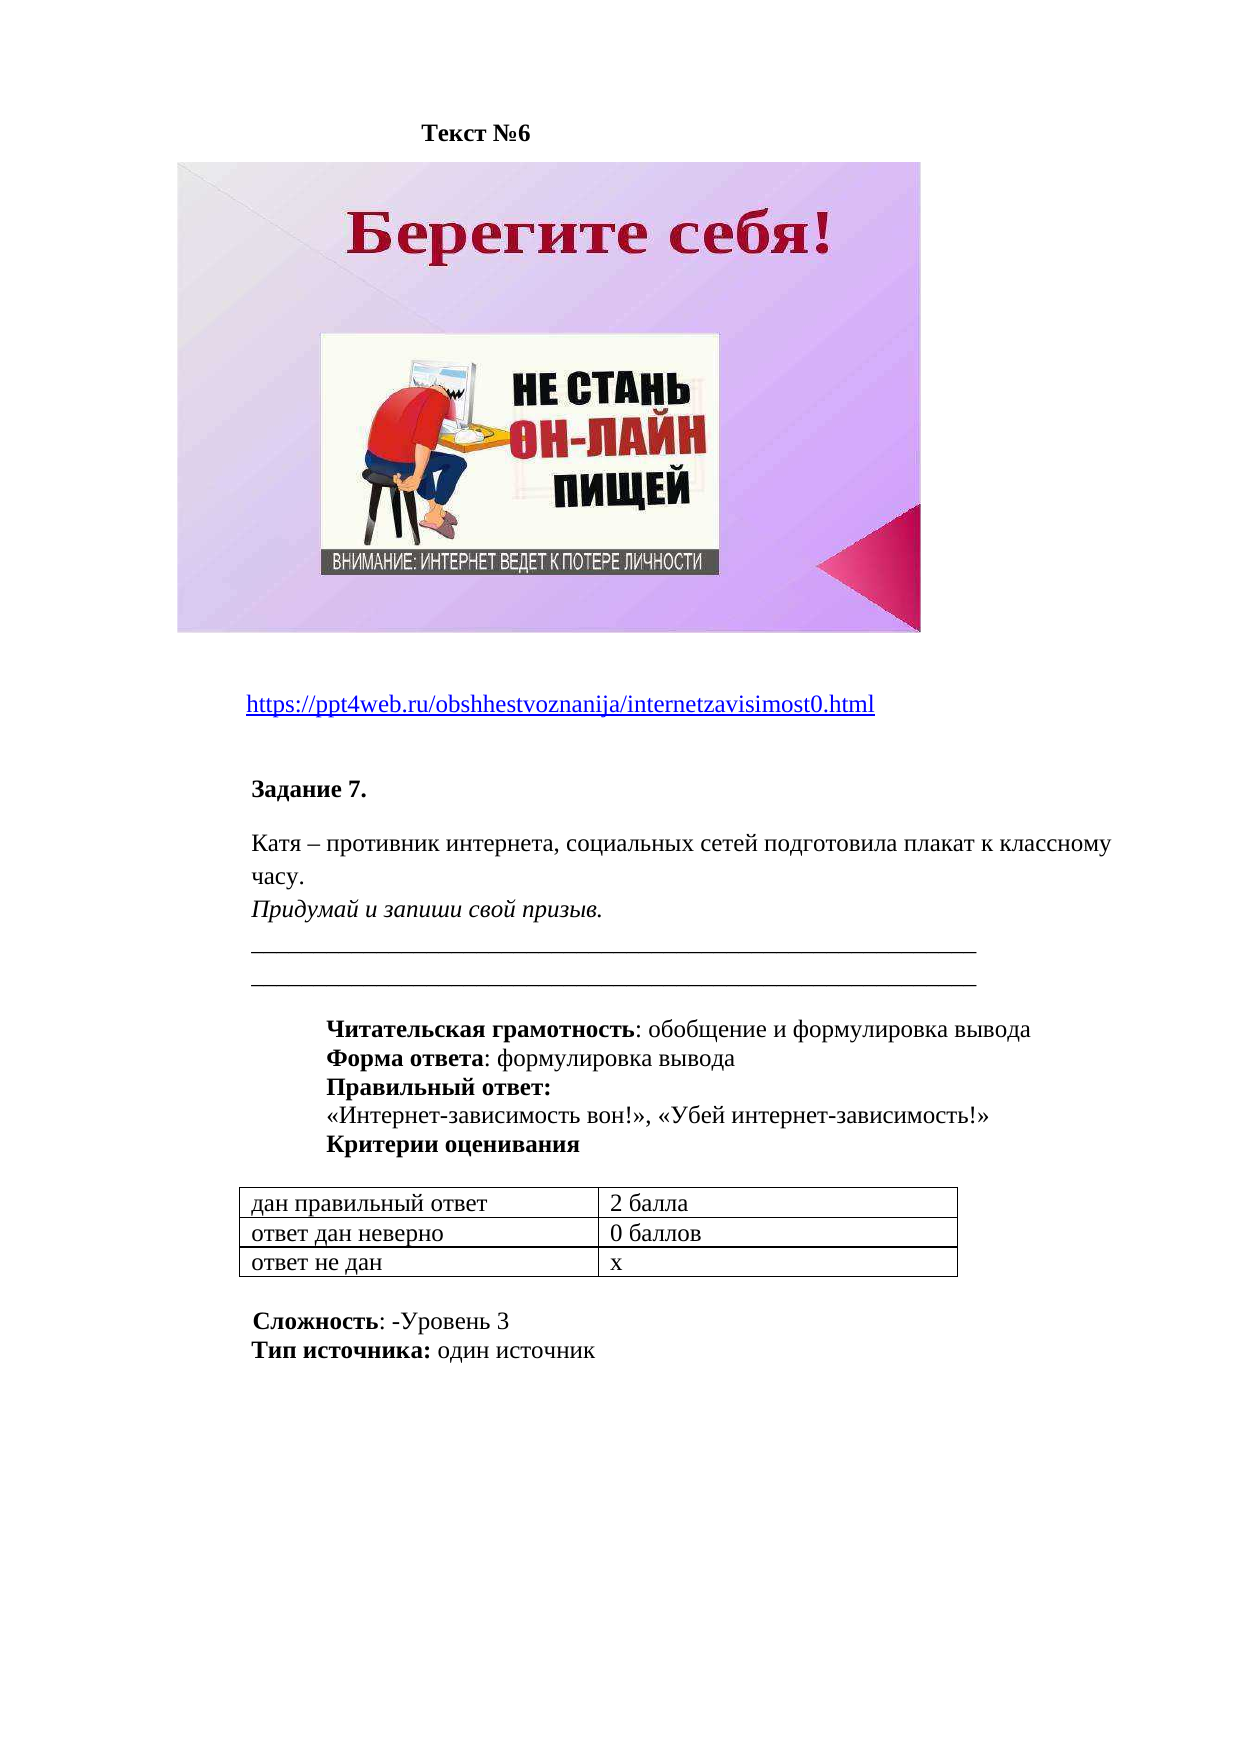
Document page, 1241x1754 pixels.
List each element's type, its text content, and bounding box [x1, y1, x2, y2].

text https://ppt4web.ru/obshhestvoznanija/internetzavisimost0.html [177, 689, 1152, 718]
text Тип источника: один источник [251, 1335, 1152, 1396]
table_header дан правильный ответ [240, 1188, 598, 1217]
table_cell ответ дан неверно [240, 1218, 598, 1246]
text Форма ответа: формулировка вывода Правильный ответ: «Интернет-зависимость вон!», «Убей интернет-зависимость!» [326, 1043, 1152, 1129]
picture [177, 162, 921, 633]
table_header 2 балла [599, 1188, 957, 1217]
text Сложность: -Уровень 3 [177, 1306, 1152, 1335]
table_cell ответ не дан [240, 1248, 598, 1276]
table_cell х [599, 1248, 957, 1276]
text Критерии оценивания [288, 1129, 1152, 1158]
table_cell 0 баллов [599, 1218, 957, 1246]
text Задание 7. [251, 774, 1152, 803]
text Катя – противник интернета, социальных сетей подготовила плакат к классному часу. Придумай и запиши свой призыв. __________________________________________________________ __________________________________________________________ [251, 828, 1152, 989]
text Читательская грамотность: обобщение и формулировка вывода [326, 1014, 1152, 1043]
text Текст №6 [177, 118, 1152, 147]
